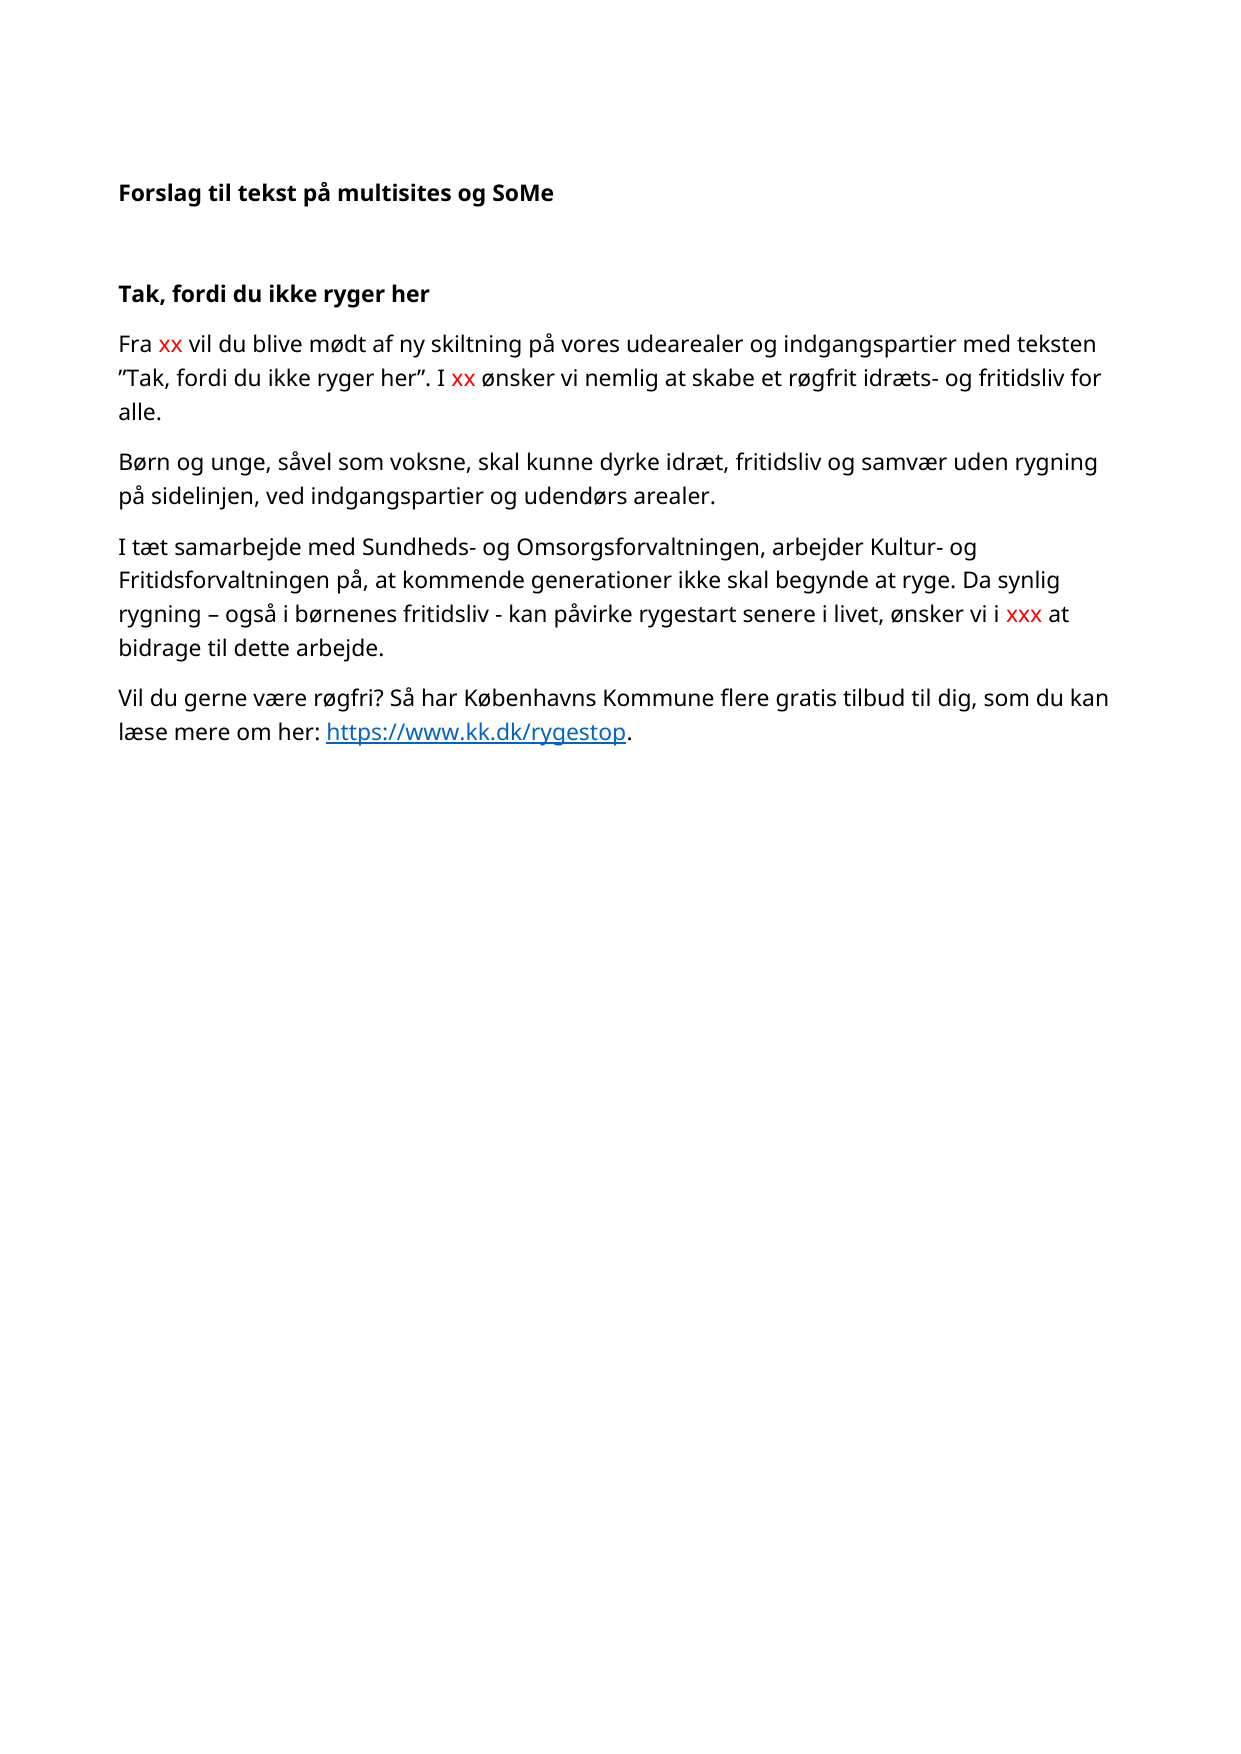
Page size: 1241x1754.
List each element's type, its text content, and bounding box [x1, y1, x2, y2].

text Tak, fordi du ikke ryger her [118, 278, 1122, 309]
text Børn og unge, såvel som voksne, skal kunne dyrke idræt, fritidsliv og samvær uden rygning på sidelinjen, ved indgangspartier og udendørs arealer. [118, 446, 1122, 511]
text Vil du gerne være røgfri? Så har Københavns Kommune flere gratis tilbud til dig, som du kan læse mere om her: https://www.kk.dk/rygestop. [118, 682, 1122, 747]
text Fra xx vil du blive mødt af ny skiltning på vores udearealer og indgangspartier med teksten ”Tak, fordi du ikke ryger her”. I xx ønsker vi nemlig at skabe et røgfrit idræts- og fritidsliv for alle. [118, 328, 1122, 427]
text Forslag til tekst på multisites og SoMe [118, 177, 1122, 208]
text I tæt samarbejde med Sundheds- og Omsorgsforvaltningen, arbejder Kultur- og Fritidsforvaltningen på, at kommende generationer ikke skal begynde at ryge. Da synlig rygning – også i børnenes fritidsliv - kan påvirke rygestart senere i livet, ønsker vi i xxx at bidrage til dette arbejde. [118, 531, 1122, 663]
